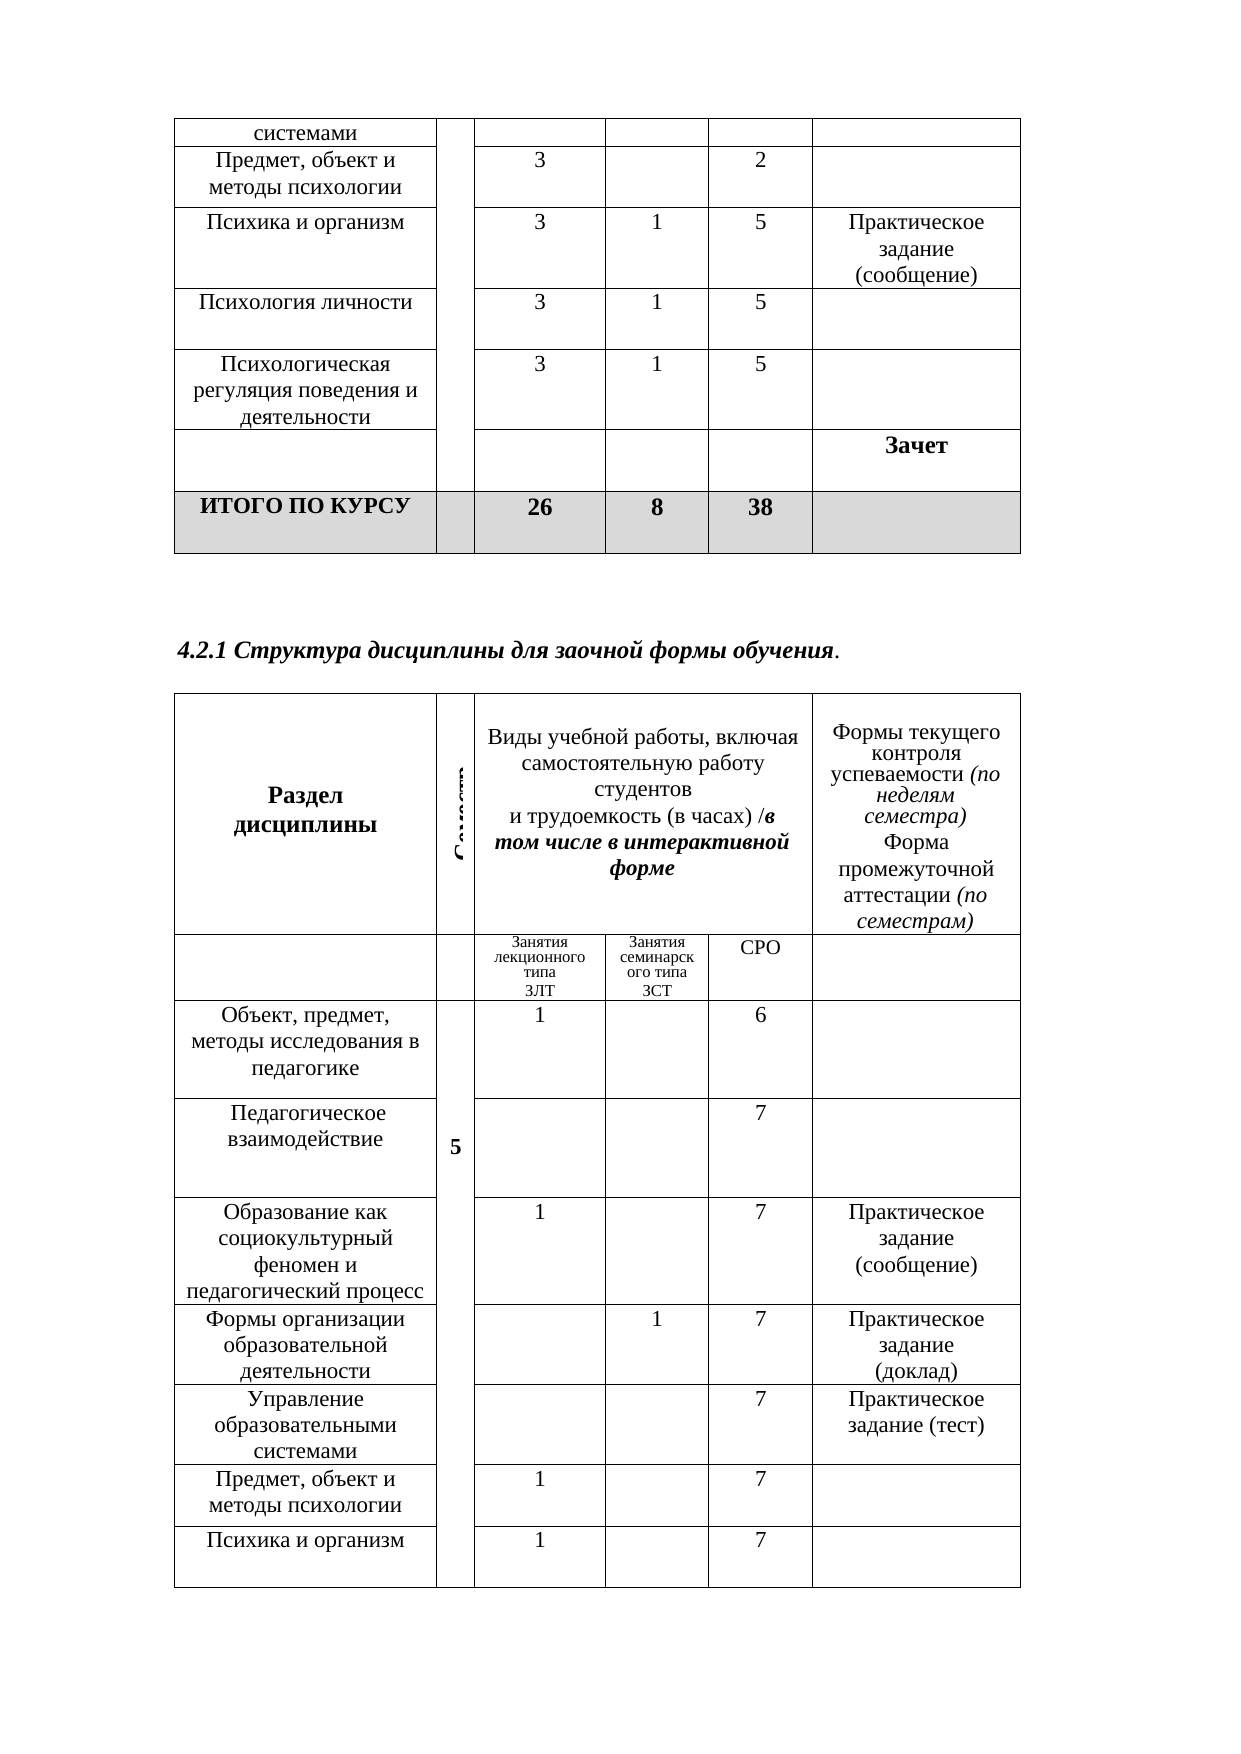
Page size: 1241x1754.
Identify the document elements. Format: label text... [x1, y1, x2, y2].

table_cell [606, 1385, 708, 1464]
table_cell Практическое задание (сообщение) [813, 208, 1020, 287]
table_cell Психика и организм [175, 208, 436, 287]
text 4.2.1 Структура дисциплины для заочной формы обучения. [177, 635, 1152, 664]
table_cell 1 [606, 289, 708, 349]
table_cell 3 [475, 350, 605, 429]
table_cell [437, 492, 474, 553]
table_cell 7 [709, 1527, 812, 1587]
table_cell Формы организации образовательной деятельности [175, 1305, 436, 1384]
table_cell 5 [709, 350, 812, 429]
table_cell 7 [709, 1198, 812, 1303]
table_cell 7 [709, 1305, 812, 1384]
table_cell 5 [709, 119, 812, 146]
table_cell 3 [475, 147, 605, 207]
table_cell Практическое задание (сообщение) [813, 1198, 1020, 1303]
table_cell 2 [709, 147, 812, 207]
table_cell 1 [475, 1198, 605, 1303]
table_cell 1 [606, 350, 708, 429]
table_cell Зачет [813, 430, 1020, 491]
table_cell 3 [475, 289, 605, 349]
table_cell 3 [475, 208, 605, 287]
table_cell [606, 1465, 708, 1526]
table_cell [813, 350, 1020, 429]
table_cell Объект, предмет, методы исследования в педагогике [175, 1001, 436, 1098]
table_cell [606, 1198, 708, 1303]
table_cell [175, 430, 436, 491]
table_header Семестр [437, 694, 474, 934]
table_cell [606, 147, 708, 207]
table_cell [813, 1465, 1020, 1526]
table_cell [813, 935, 1020, 1000]
table_cell 1 [475, 1465, 605, 1526]
table_cell Предмет, объект и методы психологии [175, 147, 436, 207]
table_cell 5 [709, 289, 812, 349]
table_cell 7 [709, 1099, 812, 1197]
table_cell Занятия семинарского типа ЗСТ [606, 935, 708, 1000]
table_cell [606, 1099, 708, 1197]
table_cell 1 [475, 1001, 605, 1098]
table_cell [475, 1099, 605, 1197]
table_cell 7 [709, 1465, 812, 1526]
table_cell Практическое задание (доклад) [813, 1305, 1020, 1384]
table_cell 6 [709, 1001, 812, 1098]
table_cell [813, 492, 1020, 553]
table_cell Психология личности [175, 289, 436, 349]
table_cell Психологическая регуляция поведения и деятельности [175, 350, 436, 429]
table_cell [606, 430, 708, 491]
table_cell 26 [475, 492, 605, 553]
table_cell [475, 1305, 605, 1384]
table_header Виды учебной работы, включая самостоятельную работу студентов и трудоемкость (в часах) /в том числе в интерактивной форме [475, 694, 812, 934]
table_cell Практическое задание (тест) [813, 1385, 1020, 1464]
table_cell [606, 1527, 708, 1587]
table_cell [813, 119, 1020, 146]
table_cell 7 [709, 1385, 812, 1464]
table_cell [813, 1001, 1020, 1098]
table_cell 1 [606, 1305, 708, 1384]
table_cell 8 [606, 492, 708, 553]
table_cell Психика и организм [175, 1527, 436, 1587]
table_cell [175, 935, 436, 1000]
table_cell [813, 147, 1020, 207]
table_cell Управление образовательными системами [175, 1385, 436, 1464]
table_cell ИТОГО ПО КУРСУ [175, 492, 436, 553]
table_header Раздел дисциплины [175, 694, 436, 934]
table_cell [709, 430, 812, 491]
table_cell 5 [709, 208, 812, 287]
table_cell [437, 935, 474, 1000]
table_cell [813, 289, 1020, 349]
table_cell [606, 1001, 708, 1098]
table_header Формы текущего контроля успеваемости (по неделям семестра) Форма промежуточной аттестации (по семестрам) [813, 694, 1020, 934]
table_cell 5 [437, 1001, 474, 1587]
table_cell СРО [709, 935, 812, 1000]
table_cell Предмет, объект и методы психологии [175, 1465, 436, 1526]
table_cell [813, 1099, 1020, 1197]
table_cell 3 [475, 119, 605, 146]
table_cell Образование как социокультурный феномен и педагогический процесс [175, 1198, 436, 1303]
table_cell Занятия лекционного типа ЗЛТ [475, 935, 605, 1000]
table_cell 1 [606, 208, 708, 287]
table_cell [475, 430, 605, 491]
table_cell 1 [475, 1527, 605, 1587]
table_cell [475, 1385, 605, 1464]
table_cell 38 [709, 492, 812, 553]
table_cell Педагогическое взаимодействие [175, 1099, 436, 1197]
table_cell [813, 1527, 1020, 1587]
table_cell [175, 119, 436, 146]
table_cell 1 [606, 119, 708, 146]
